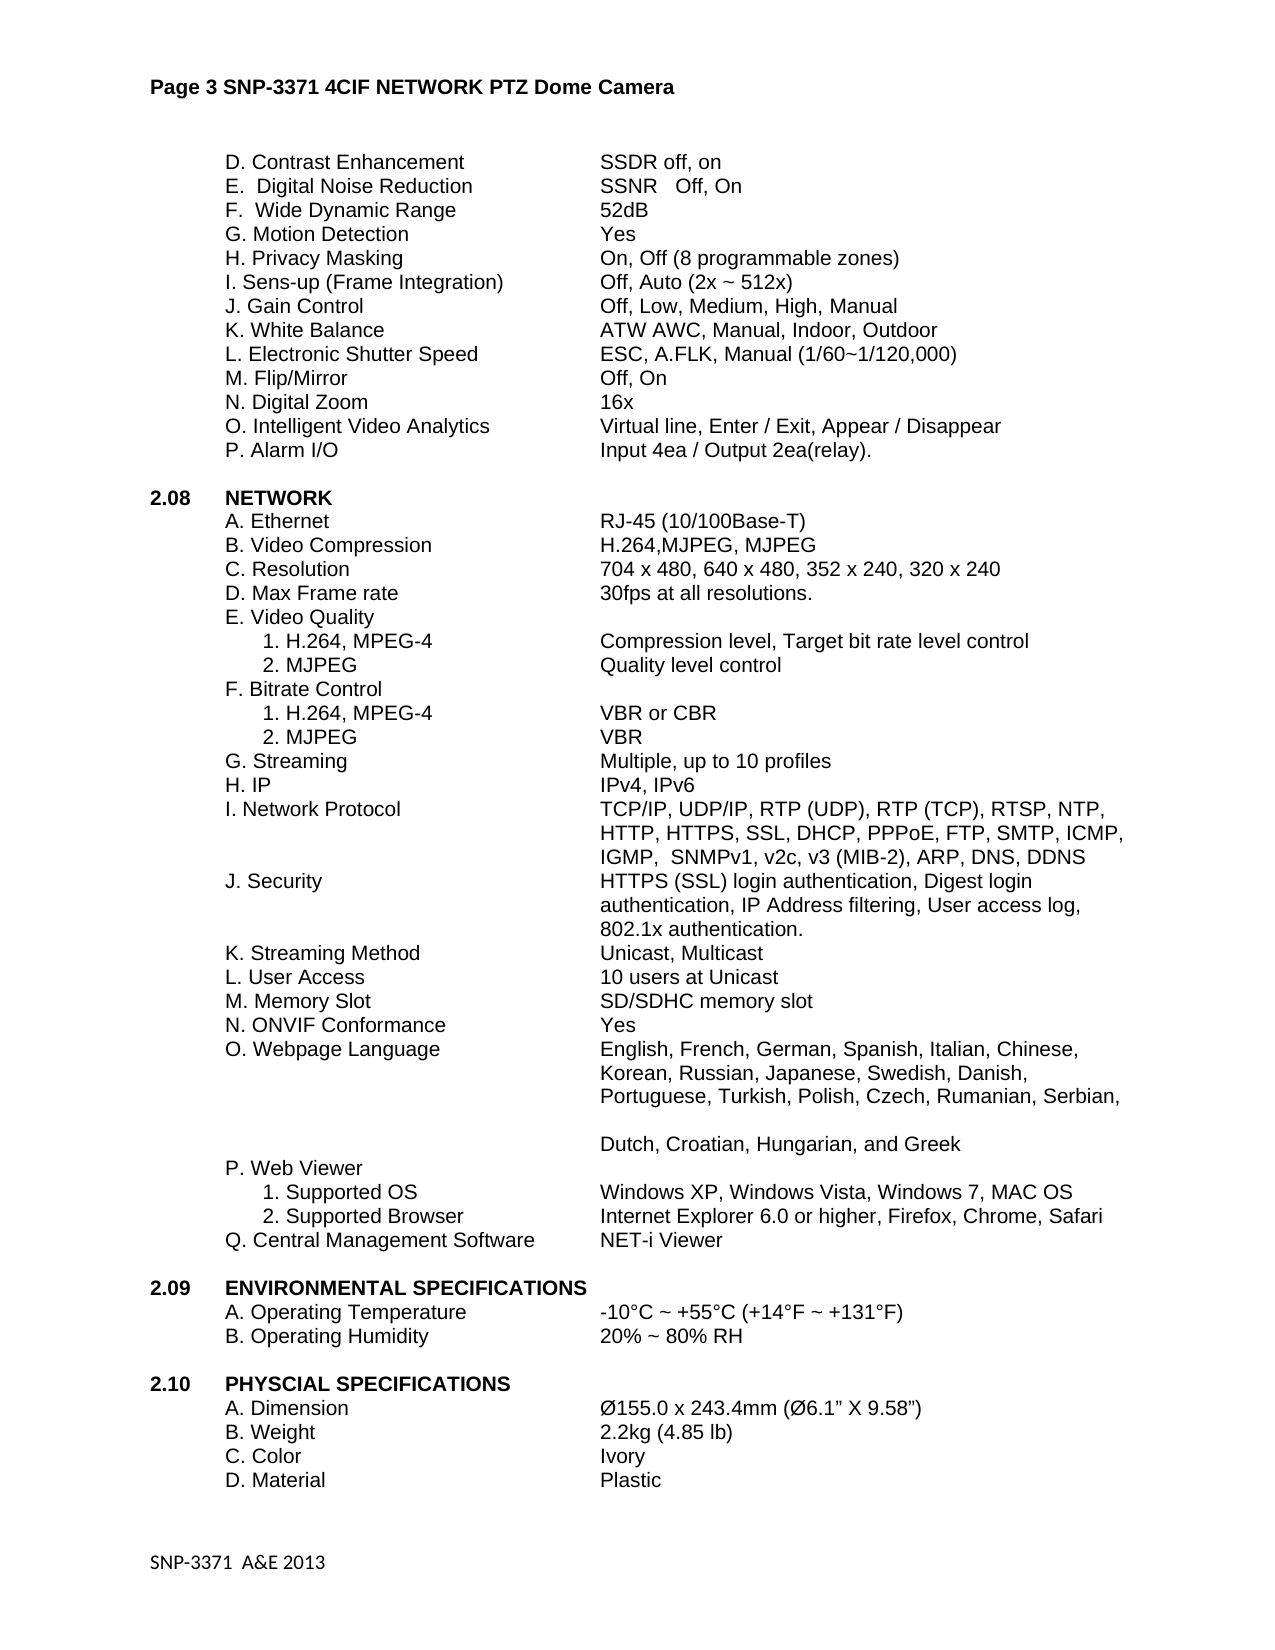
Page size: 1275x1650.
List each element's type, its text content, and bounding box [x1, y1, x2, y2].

text D. Max Frame rate 30fps at all resolutions. [225, 581, 1125, 605]
text B. Video Compression H.264,MJPEG, MJPEG [225, 533, 1125, 557]
text 2.08 NETWORK [150, 485, 1125, 509]
text O. Intelligent Video Analytics Virtual line, Enter / Exit, Appear / Disappear [225, 413, 1125, 437]
text E. Digital Noise Reduction SSNR Off, On [225, 174, 1125, 198]
text I. Network Protocol TCP/IP, UDP/IP, RTP (UDP), RTP (TCP), RTSP, NTP, [225, 797, 1125, 821]
text HTTP, HTTPS, SSL, DHCP, PPPoE, FTP, SMTP, ICMP, [225, 821, 1125, 845]
text C. Color Ivory [225, 1444, 1125, 1468]
text C. Resolution 704 x 480, 640 x 480, 352 x 240, 320 x 240 [225, 557, 1125, 581]
text D. Material Plastic [225, 1468, 1125, 1492]
text M. Memory Slot SD/SDHC memory slot [225, 988, 1125, 1012]
text J. Security HTTPS (SSL) login authentication, Digest login authentication, IP Address filtering, User access log, [225, 869, 1125, 917]
text 1. H.264, MPEG-4 Compression level, Target bit rate level control [225, 629, 1125, 653]
text J. Gain Control Off, Low, Medium, High, Manual [225, 294, 1125, 318]
text 2. Supported Browser Internet Explorer 6.0 or higher, Firefox, Chrome, Safari [225, 1204, 1125, 1228]
text K. Streaming Method Unicast, Multicast [225, 941, 1125, 964]
text 2.09 ENVIRONMENTAL SPECIFICATIONS [150, 1276, 1125, 1300]
text F. Bitrate Control [225, 677, 1125, 701]
text M. Flip/Mirror Off, On [225, 366, 1125, 389]
text N. Digital Zoom 16x [225, 389, 1125, 413]
text B. Operating Humidity 20% ~ 80% RH [225, 1324, 1125, 1348]
text K. White Balance ATW AWC, Manual, Indoor, Outdoor [225, 318, 1125, 342]
text N. ONVIF Conformance Yes [225, 1012, 1125, 1036]
text O. Webpage Language English, French, German, Spanish, Italian, Chinese, Korean, Russian, Japanese, Swedish, Danish, Portuguese, Turkish, Polish, Czech, Rumanian, Serbian, Dutch, Croatian, Hungarian, and Greek [225, 1036, 1125, 1156]
text A. Ethernet RJ-45 (10/100Base-T) [225, 509, 1125, 533]
text 2. MJPEG VBR [225, 725, 1125, 749]
text L. User Access 10 users at Unicast [225, 964, 1125, 988]
text 2.10 PHYSCIAL SPECIFICATIONS [150, 1372, 1125, 1396]
text 1. H.264, MPEG-4 VBR or CBR [225, 701, 1125, 725]
text H. Privacy Masking On, Off (8 programmable zones) [225, 246, 1125, 270]
text A. Dimension Ø155.0 x 243.4mm (Ø6.1” X 9.58”) [225, 1396, 1125, 1420]
text B. Weight 2.2kg (4.85 lb) [225, 1420, 1125, 1444]
text IGMP, SNMPv1, v2c, v3 (MIB-2), ARP, DNS, DDNS [562, 845, 1125, 869]
text Q. Central Management Software NET-i Viewer [225, 1228, 1125, 1252]
text E. Video Quality [225, 605, 1125, 629]
text A. Operating Temperature -10°C ~ +55°C (+14°F ~ +131°F) [225, 1300, 1125, 1324]
text G. Motion Detection Yes [225, 222, 1125, 246]
text L. Electronic Shutter Speed ESC, A.FLK, Manual (1/60~1/120,000) [225, 342, 1125, 366]
text 802.1x authentication. [225, 917, 1125, 941]
text I. Sens-up (Frame Integration) Off, Auto (2x ~ 512x) [225, 270, 1125, 294]
text P. Alarm I/O Input 4ea / Output 2ea(relay). [225, 437, 1125, 461]
text 1. Supported OS Windows XP, Windows Vista, Windows 7, MAC OS [225, 1180, 1125, 1204]
text D. Contrast Enhancement SSDR off, on [225, 150, 1125, 174]
text 2. MJPEG Quality level control [225, 653, 1125, 677]
text F. Wide Dynamic Range 52dB [225, 198, 1125, 222]
text G. Streaming Multiple, up to 10 profiles [225, 749, 1125, 773]
text H. IP IPv4, IPv6 [225, 773, 1125, 797]
text P. Web Viewer [225, 1156, 1125, 1180]
